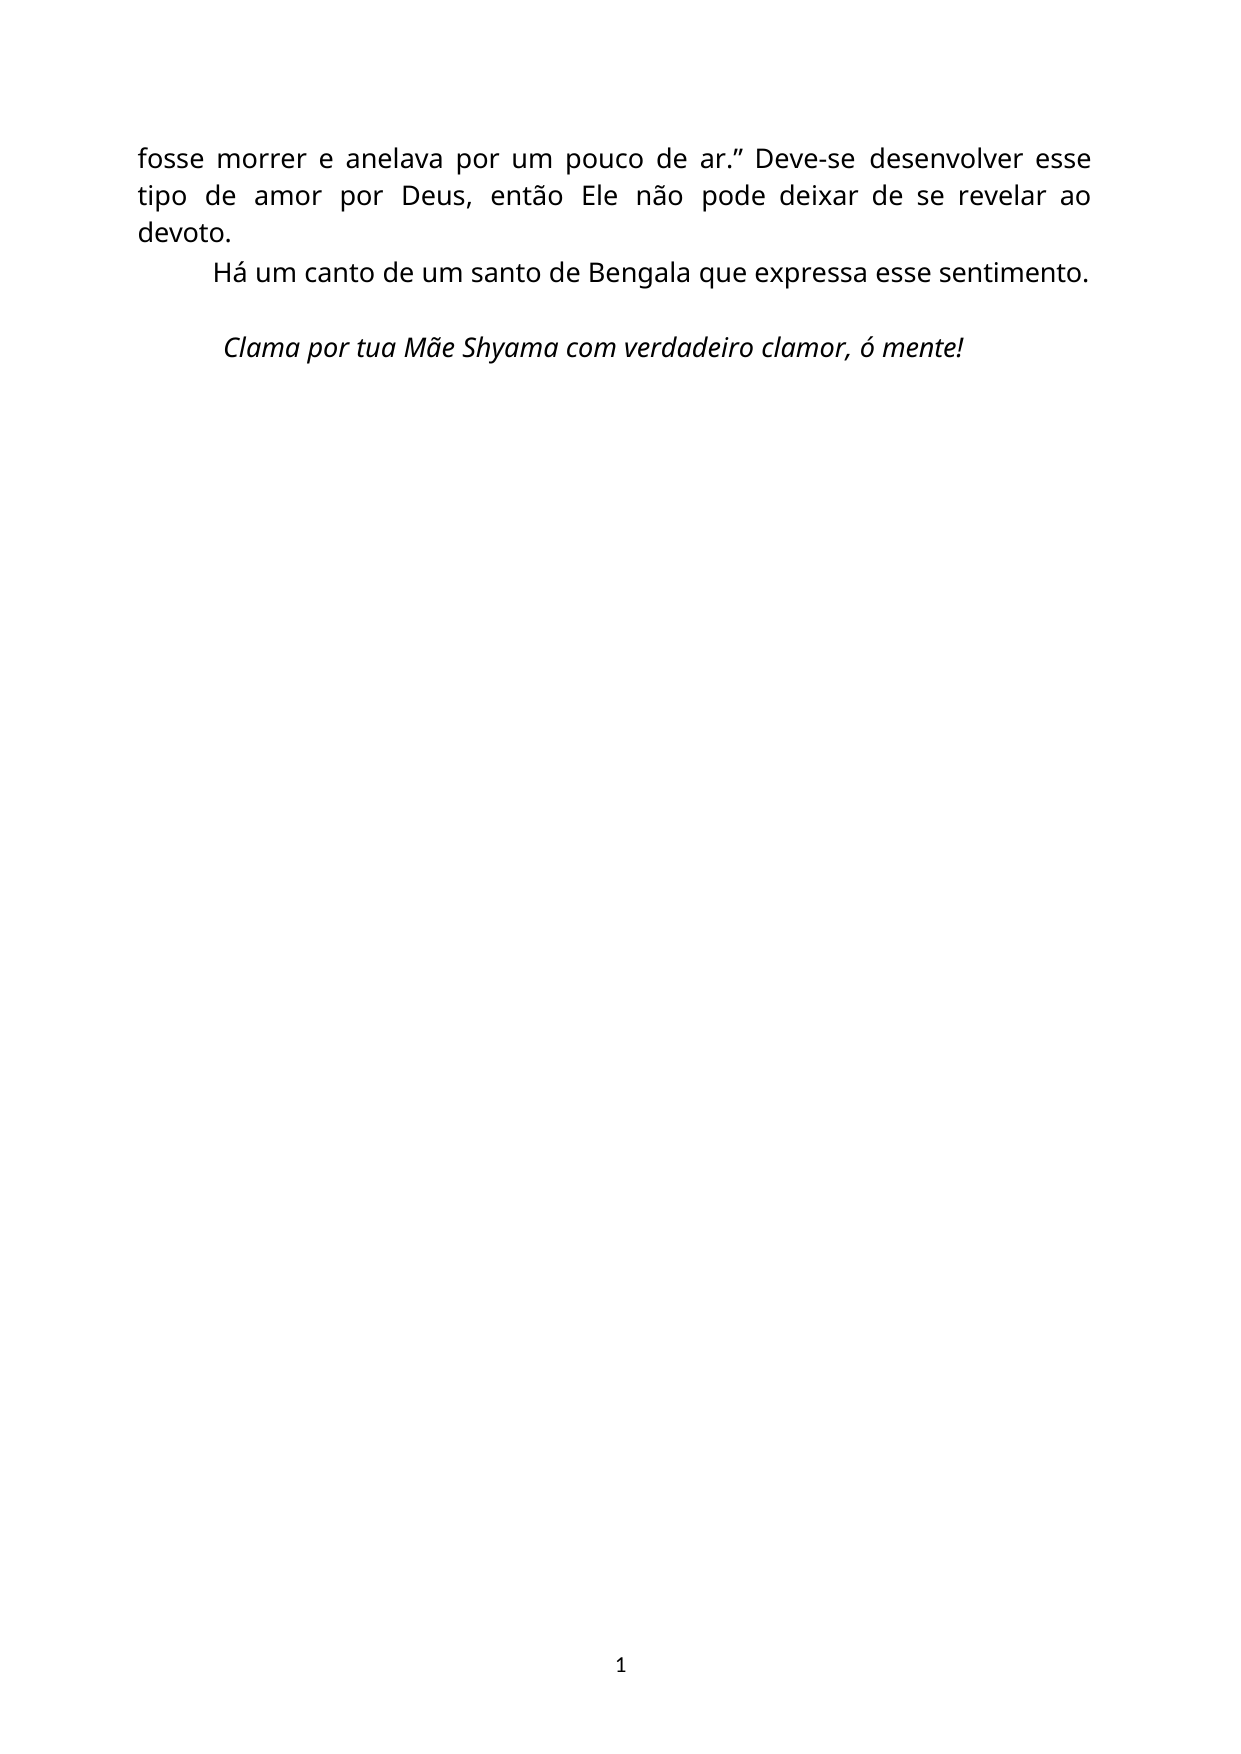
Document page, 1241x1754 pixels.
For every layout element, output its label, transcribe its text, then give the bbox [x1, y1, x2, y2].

text Há um canto de um santo de Bengala que expressa esse sentimento. [212, 253, 1115, 290]
text Clama por tua Mãe Shyama com verdadeiro clamor, ó mente! [223, 329, 1115, 366]
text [137, 139, 1092, 250]
